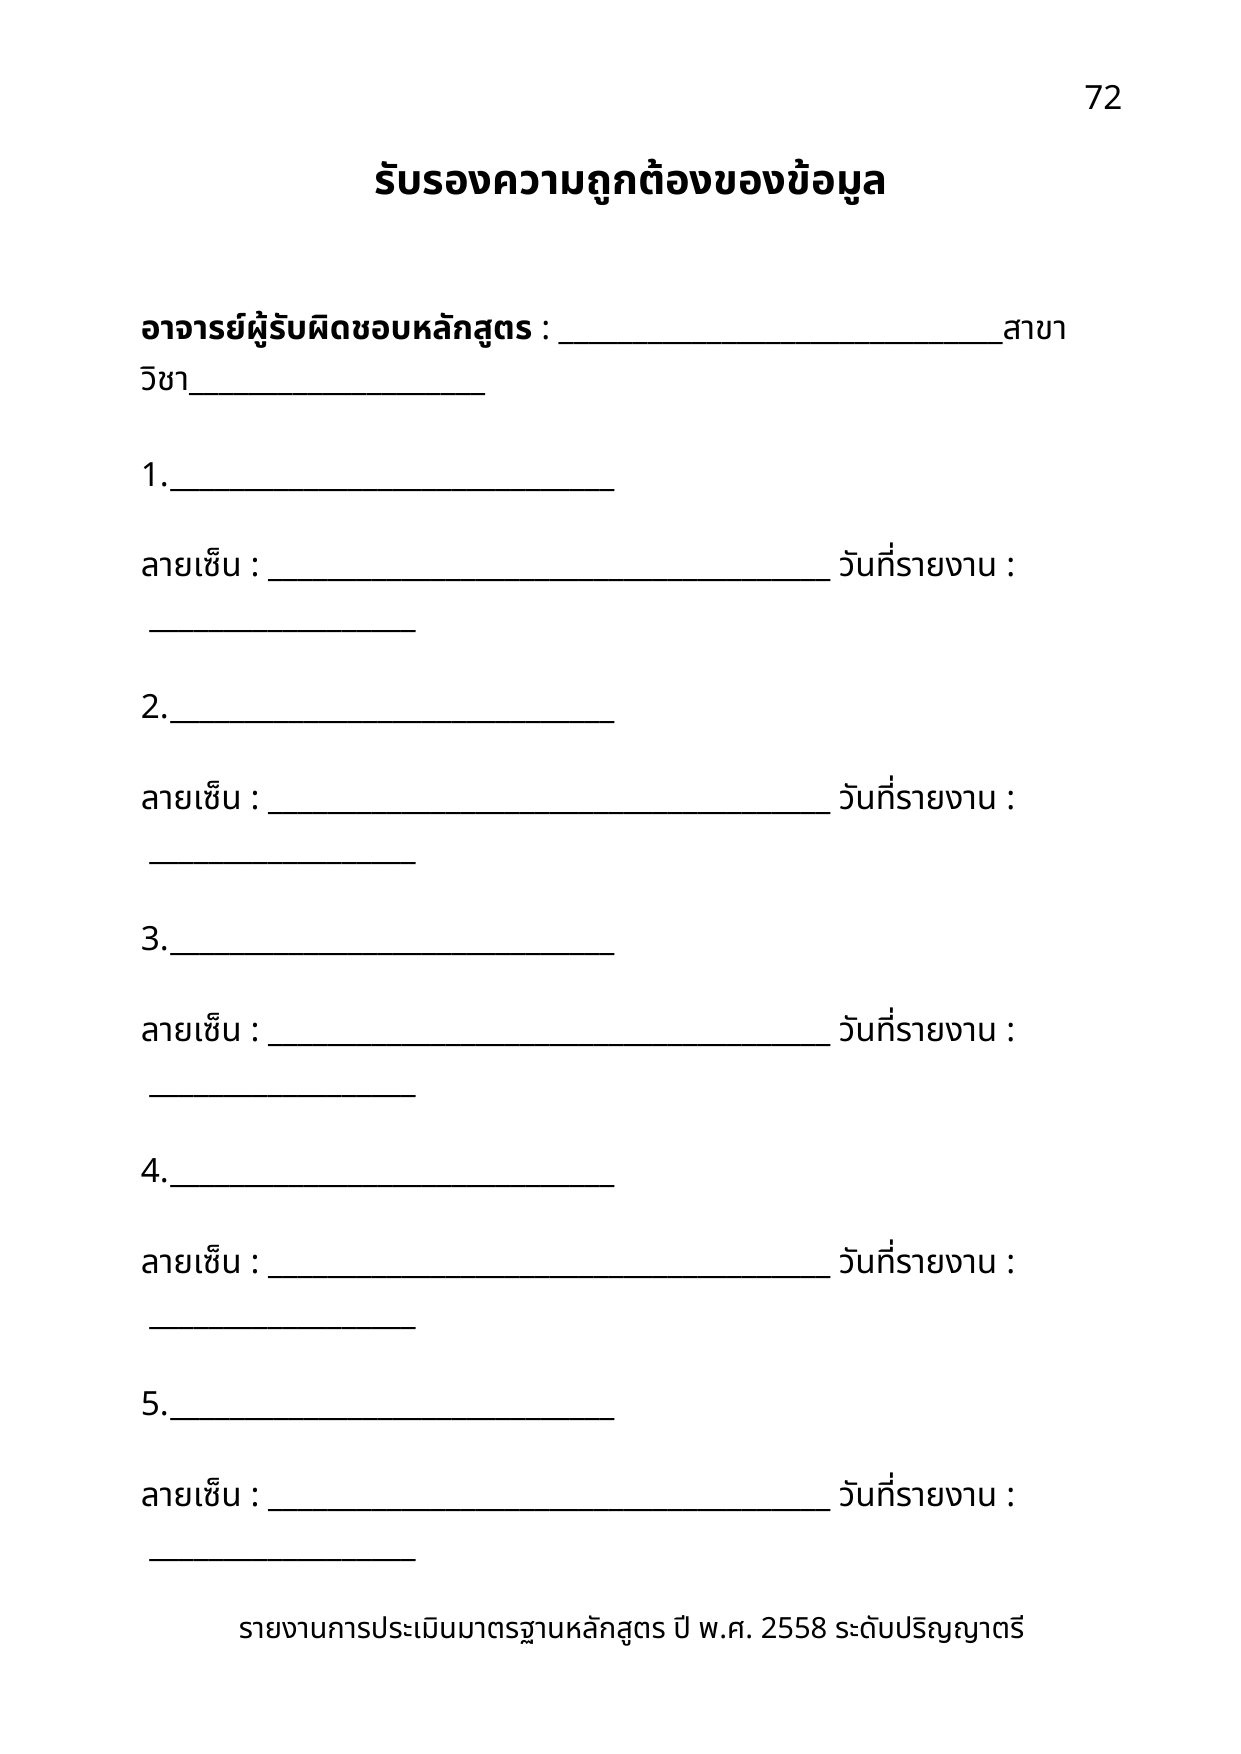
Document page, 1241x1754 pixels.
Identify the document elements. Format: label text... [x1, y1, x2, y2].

list ______________________________ [141, 915, 1122, 960]
text ลายเซ็น : ______________________________________ วันที่รายงาน : __________________ [141, 773, 1122, 869]
text รับรองความถูกต้องของข้อมูล [141, 150, 1122, 213]
text ลายเซ็น : ______________________________________ วันที่รายงาน : __________________ [141, 541, 1122, 637]
list ______________________________ [141, 1379, 1122, 1425]
list ______________________________ [141, 450, 1122, 496]
list ______________________________ [141, 683, 1122, 728]
list ______________________________ [141, 1147, 1122, 1193]
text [141, 1470, 1122, 1566]
text อาจารย์ผู้รับผิดชอบหลักสูตร : ______________________________สาขาวิชา____________________ [141, 304, 1122, 405]
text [141, 1238, 1122, 1334]
text ลายเซ็น : ______________________________________ วันที่รายงาน : __________________ [141, 1006, 1122, 1102]
